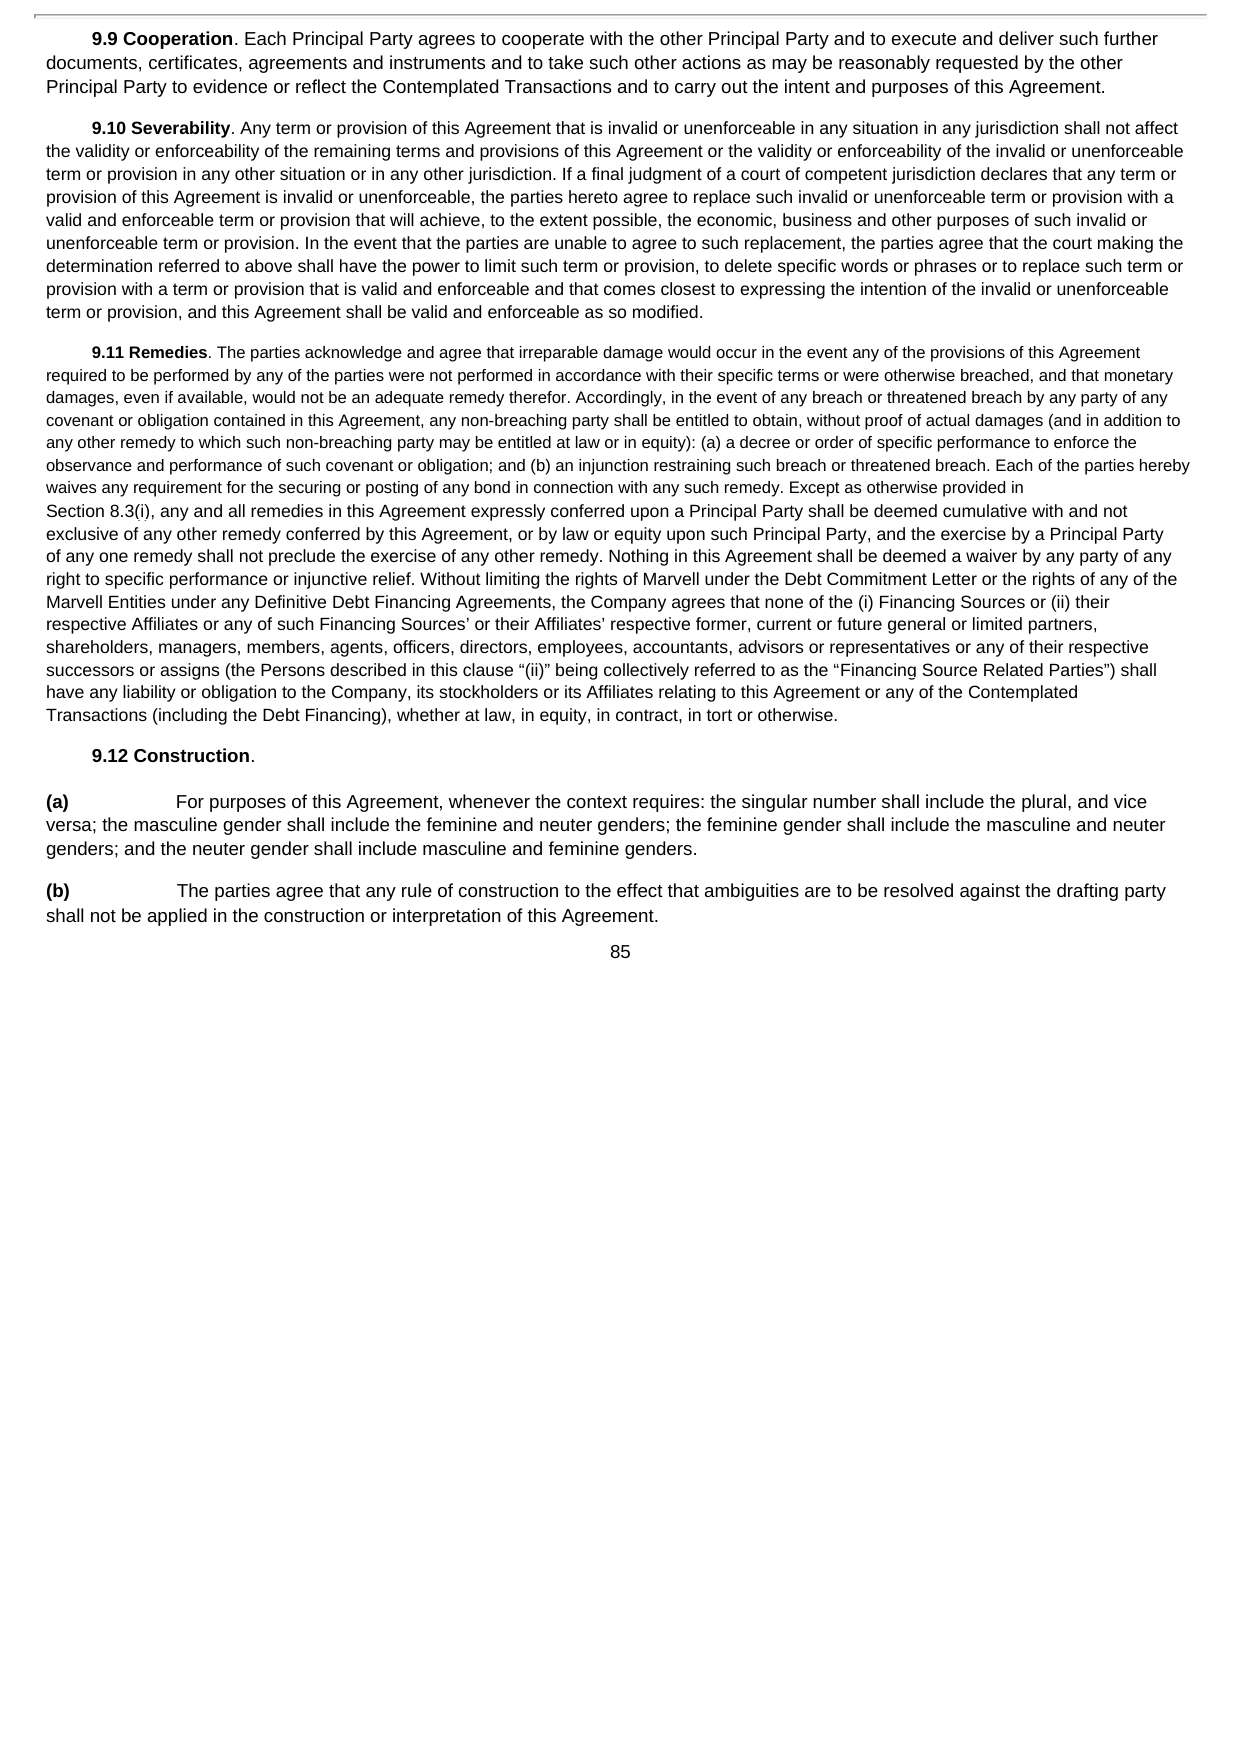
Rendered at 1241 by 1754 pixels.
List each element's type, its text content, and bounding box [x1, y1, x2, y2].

list For purposes of this Agreement, whenever the context requires: the singular number shall include the plural, and vice versa; the masculine gender shall include the feminine and neuter genders; the feminine gender shall include the masculine and neuter genders; and the neuter gender shall include masculine and feminine genders. [46, 791, 1194, 859]
text 9.9 Cooperation. Each Principal Party agrees to cooperate with the other Principal Party and to execute and deliver such further documents, certificates, agreements and instruments and to take such other actions as may be reasonably requested by the other Principal Party to evidence or reflect the Contemplated Transactions and to carry out the intent and purposes of this Agreement. [46, 28, 1190, 97]
text 9.11 Remedies. The parties acknowledge and agree that irreparable damage would occur in the event any of the provisions of this Agreement required to be performed by any of the parties were not performed in accordance with their specific terms or were otherwise breached, and that monetary damages, even if available, would not be an adequate remedy therefor. Accordingly, in the event of any breach or threatened breach by any party of any covenant or obligation contained in this Agreement, any non-breaching party shall be entitled to obtain, without proof of actual damages (and in addition to any other remedy to which such non-breaching party may be entitled at law or in equity): (a) a decree or order of specific performance to enforce the observance and performance of such covenant or obligation; and (b) an injunction restraining such breach or threatened breach. Each of the parties hereby waives any requirement for the securing or posting of any bond in connection with any such remedy. Except as otherwise provided in [46, 343, 1194, 497]
picture [34, 14, 1207, 19]
text 85 [46, 940, 1194, 962]
list The parties agree that any rule of construction to the effect that ambiguities are to be resolved against the drafting party shall not be applied in the construction or interpretation of this Agreement. [46, 880, 1194, 926]
text 9.12 Construction. [92, 745, 1194, 767]
text 9.10 Severability. Any term or provision of this Agreement that is invalid or unenforceable in any situation in any jurisdiction shall not affect the validity or enforceability of the remaining terms and provisions of this Agreement or the validity or enforceability of the invalid or unenforceable term or provision in any other situation or in any other jurisdiction. If a final judgment of a court of competent jurisdiction declares that any term or provision of this Agreement is invalid or unenforceable, the parties hereto agree to replace such invalid or unenforceable term or provision with a valid and enforceable term or provision that will achieve, to the extent possible, the economic, business and other purposes of such invalid or unenforceable term or provision. In the event that the parties are unable to agree to such replacement, the parties agree that the court making the determination referred to above shall have the power to limit such term or provision, to delete specific words or phrases or to replace such term or provision with a term or provision that is valid and enforceable and that comes closest to expressing the intention of the invalid or unenforceable term or provision, and this Agreement shall be valid and enforceable as so modified. [46, 117, 1190, 322]
text Section 8.3(i), any and all remedies in this Agreement expressly conferred upon a Principal Party shall be deemed cumulative with and not exclusive of any other remedy conferred by this Agreement, or by law or equity upon such Principal Party, and the exercise by a Principal Party of any one remedy shall not preclude the exercise of any other remedy. Nothing in this Agreement shall be deemed a waiver by any party of any right to specific performance or injunctive relief. Without limiting the rights of Marvell under the Debt Commitment Letter or the rights of any of the Marvell Entities under any Definitive Debt Financing Agreements, the Company agrees that none of the (i) Financing Sources or (ii) their respective Affiliates or any of such Financing Sources’ or their Affiliates’ respective former, current or future general or limited partners, shareholders, managers, members, agents, officers, directors, employees, accountants, advisors or representatives or any of their respective successors or assigns (the Persons described in this clause “(ii)” being collectively referred to as the “Financing Source Related Parties”) shall have any liability or obligation to the Company, its stockholders or its Affiliates relating to this Agreement or any of the Contemplated Transactions (including the Debt Financing), whether at law, in equity, in contract, in tort or otherwise. [46, 501, 1182, 725]
